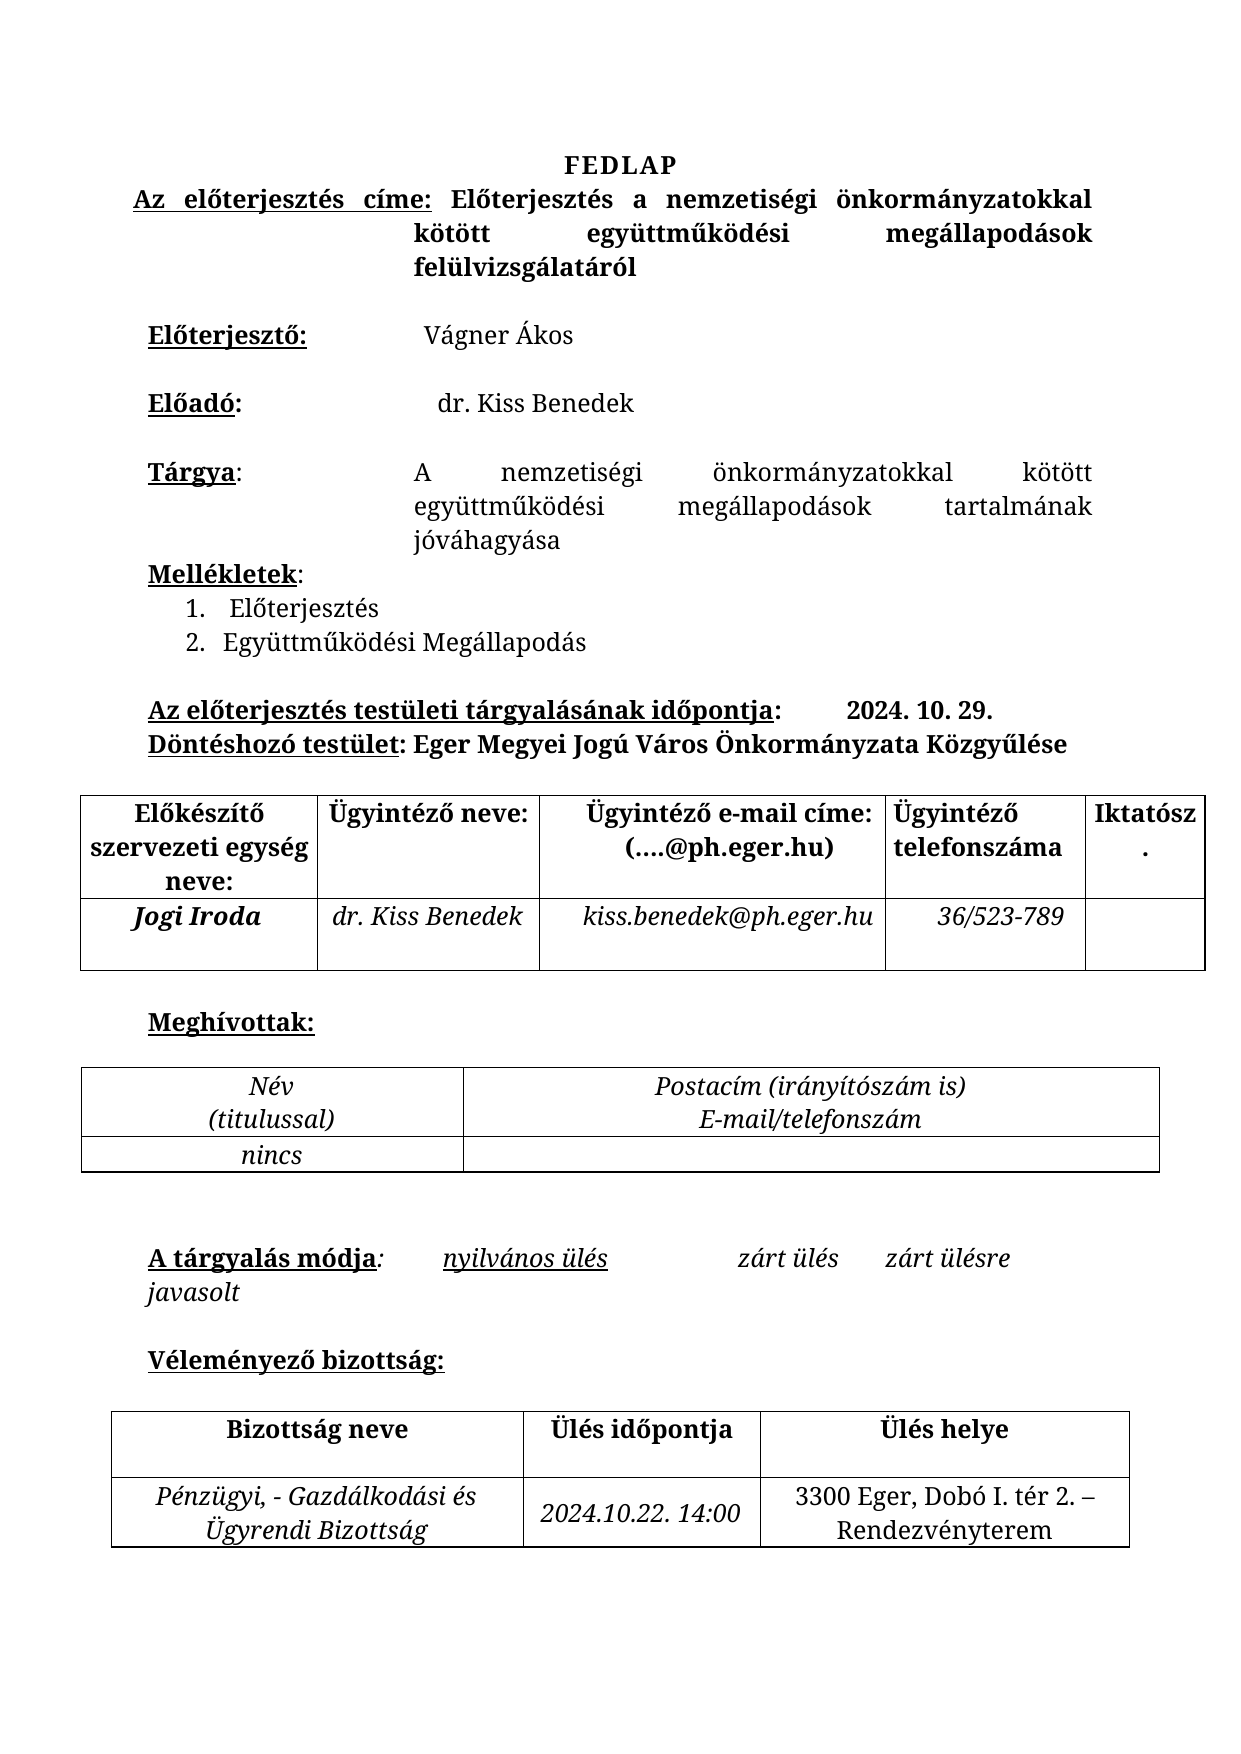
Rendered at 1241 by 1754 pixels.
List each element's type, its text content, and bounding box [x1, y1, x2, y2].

text A tárgyalás módja: nyilvános ülés zárt ülés zárt ülésre javasolt [148, 1241, 1093, 1309]
text Előadó: dr. Kiss Benedek [148, 386, 1093, 420]
table_header Ülés helye [761, 1412, 1129, 1477]
text Tárgya: A nemzetiségi önkormányzatokkal kötött együttműködési megállapodások tartalmának jóváhagyása [148, 454, 1093, 556]
table_cell 36/523-789 [886, 899, 1085, 970]
text FEDLAP [148, 148, 1093, 182]
table_header Előkészítő szervezeti egység neve: [81, 796, 317, 898]
table_header Bizottság neve [112, 1412, 523, 1477]
table_header Iktatósz. [1086, 796, 1204, 898]
table_cell nincs [82, 1137, 463, 1171]
list Előterjesztés [185, 590, 1093, 624]
list Együttműködési Megállapodás [185, 624, 1093, 658]
table_cell Jogi Iroda [81, 899, 317, 970]
table_header Név (titulussal) [82, 1068, 463, 1136]
table_cell dr. Kiss Benedek [318, 899, 539, 970]
text Döntéshozó testület: Eger Megyei Jogú Város Önkormányzata Közgyűlése [148, 727, 1093, 761]
text Meghívottak: [148, 1005, 1093, 1039]
table_header Ügyintéző e-mail címe: (….@ph.eger.hu) [540, 796, 885, 898]
table_cell 3300 Eger, Dobó I. tér 2. – Rendezvényterem [761, 1478, 1129, 1546]
table_cell [464, 1137, 1159, 1171]
text Az előterjesztés címe: Előterjesztés a nemzetiségi önkormányzatokkal kötött együttműködési megállapodások felülvizsgálatáról [133, 182, 1093, 284]
table_cell [1086, 899, 1204, 970]
table_header Postacím (irányítószám is) E-mail/telefonszám [464, 1068, 1159, 1136]
text Véleményező bizottság: [148, 1343, 1093, 1377]
text Az előterjesztés testületi tárgyalásának időpontja: 2024. 10. 29. [148, 693, 1093, 727]
text Mellékletek: [148, 556, 1093, 590]
text Előterjesztő: Vágner Ákos [148, 318, 1093, 352]
table_header Ügyintéző telefonszáma [886, 796, 1085, 898]
table_cell kiss.benedek@ph.eger.hu [540, 899, 885, 970]
table_cell Pénzügyi, - Gazdálkodási és Ügyrendi Bizottság [112, 1478, 523, 1546]
table_header Ügyintéző neve: [318, 796, 539, 898]
table_cell 2024.10.22. 14:00 [524, 1478, 760, 1546]
table_header Ülés időpontja [524, 1412, 760, 1477]
